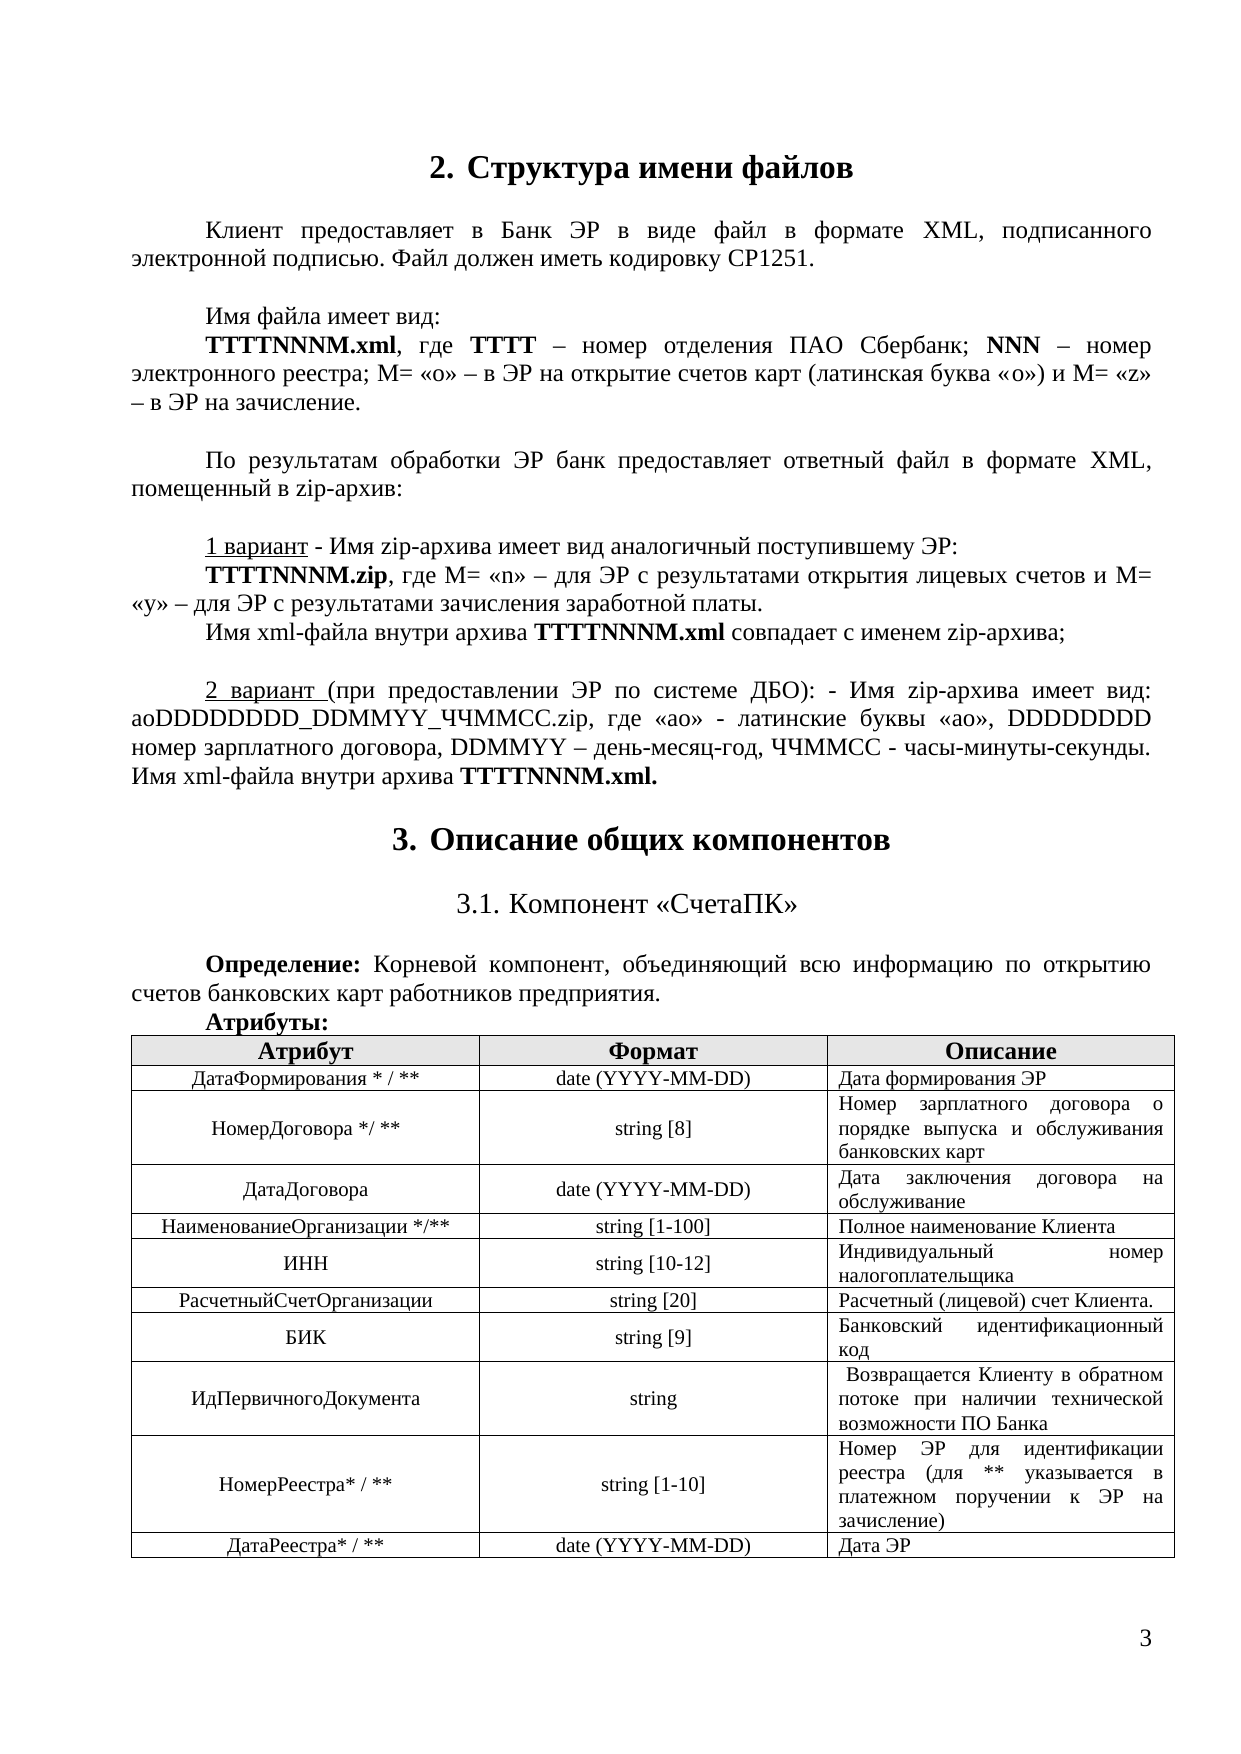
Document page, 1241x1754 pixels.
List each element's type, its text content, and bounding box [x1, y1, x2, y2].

table_cell date (YYYY-MM-DD) [480, 1165, 827, 1213]
table_cell Индивидуальный номер налогоплательщика [828, 1239, 1174, 1287]
table_cell Номер зарплатного договора о порядке выпуска и обслуживания банковских карт [828, 1091, 1174, 1163]
text Структура имени файлов [131, 147, 1152, 186]
text TTTTNNNM.zip, где M= «n» – для ЭР с результатами открытия лицевых счетов и M= «y» – для ЭР с результатами зачисления заработной платы. [131, 560, 1152, 617]
table_cell ИНН [132, 1239, 479, 1287]
table_cell НомерДоговора */ ** [132, 1091, 479, 1163]
table_cell ДатаДоговора [132, 1165, 479, 1213]
table_cell Полное наименование Клиента [828, 1214, 1174, 1238]
text 1 вариант - Имя zip-архива имеет вид аналогичный поступившему ЭР: [131, 531, 1152, 560]
text Имя файла имеет вид: [131, 301, 1152, 330]
table_cell Возвращается Клиенту в обратном потоке при наличии технической возможности ПО Банка [828, 1362, 1174, 1434]
table_cell Дата формирования ЭР [828, 1066, 1174, 1090]
table_cell Банковский идентификационный код [828, 1313, 1174, 1361]
text Имя xml-файла внутри архива TTTTNNNM.xml совпадает с именем zip-архива; [131, 617, 1152, 646]
table_cell string [10-12] [480, 1239, 827, 1287]
table_cell РасчетныйСчетОрганизации [132, 1288, 479, 1312]
table_header Описание [828, 1036, 1174, 1065]
table_cell НаименованиеОрганизации */** [132, 1214, 479, 1238]
text 2 вариант (при предоставлении ЭР по системе ДБО): - Имя zip-архива имеет вид: aоDDDDDDDD_DDMMYY_ЧЧММСС.zip, где «ао» - латинские буквы «ao», DDDDDDDD номер зарплатного договора, DDMMYY – день-месяц-год, ЧЧММСС - часы-минуты-секунды. Имя xml-файла внутри архива TTTTNNNM.xml. [131, 675, 1152, 790]
table_cell string [480, 1362, 827, 1434]
table_cell date (YYYY-MM-DD) [480, 1066, 827, 1090]
table_cell string [9] [480, 1313, 827, 1361]
text Клиент предоставляет в Банк ЭР в виде файл в формате XML, подписанного электронной подписью. Файл должен иметь кодировку CP1251. [131, 215, 1152, 272]
list Компонент «СчетаПК» [456, 886, 1152, 920]
text TTTTNNNM.xml, где TTTT – номер отделения ПАО Сбербанк; NNN – номер электронного реестра; M= «о» – в ЭР на открытие счетов карт (латинская буква «o») и M= «z» – в ЭР на зачисление. [131, 330, 1152, 416]
table_cell string [8] [480, 1091, 827, 1163]
text По результатам обработки ЭР банк предоставляет ответный файл в формате XML, помещенный в zip-архив: [131, 445, 1152, 502]
table_cell Дата заключения договора на обслуживание [828, 1165, 1174, 1213]
table_header Формат [480, 1036, 827, 1065]
table_cell Дата ЭР [828, 1533, 1174, 1557]
text Определение: Корневой компонент, объединяющий всю информацию по открытию счетов банковских карт работников предприятия. [131, 949, 1152, 1007]
table_cell Номер ЭР для идентификации реестра (для ** указывается в платежном поручении к ЭР на зачисление) [828, 1436, 1174, 1532]
text Атрибуты: [131, 1007, 1152, 1035]
table_cell string [1-100] [480, 1214, 827, 1238]
table_cell ДатаРеестра* / ** [132, 1533, 479, 1557]
table_cell string [1-10] [480, 1436, 827, 1532]
table_cell string [20] [480, 1288, 827, 1312]
table_cell ИдПервичногоДокумента [132, 1362, 479, 1434]
table_cell БИК [132, 1313, 479, 1361]
text Описание общих компонентов [131, 819, 1152, 857]
table_header Атрибут [132, 1036, 479, 1065]
table_cell Расчетный (лицевой) счет Клиента. [828, 1288, 1174, 1312]
table_cell date (YYYY-MM-DD) [480, 1533, 827, 1557]
table_cell НомерРеестра* / ** [132, 1436, 479, 1532]
table_cell ДатаФормирования * / ** [132, 1066, 479, 1090]
